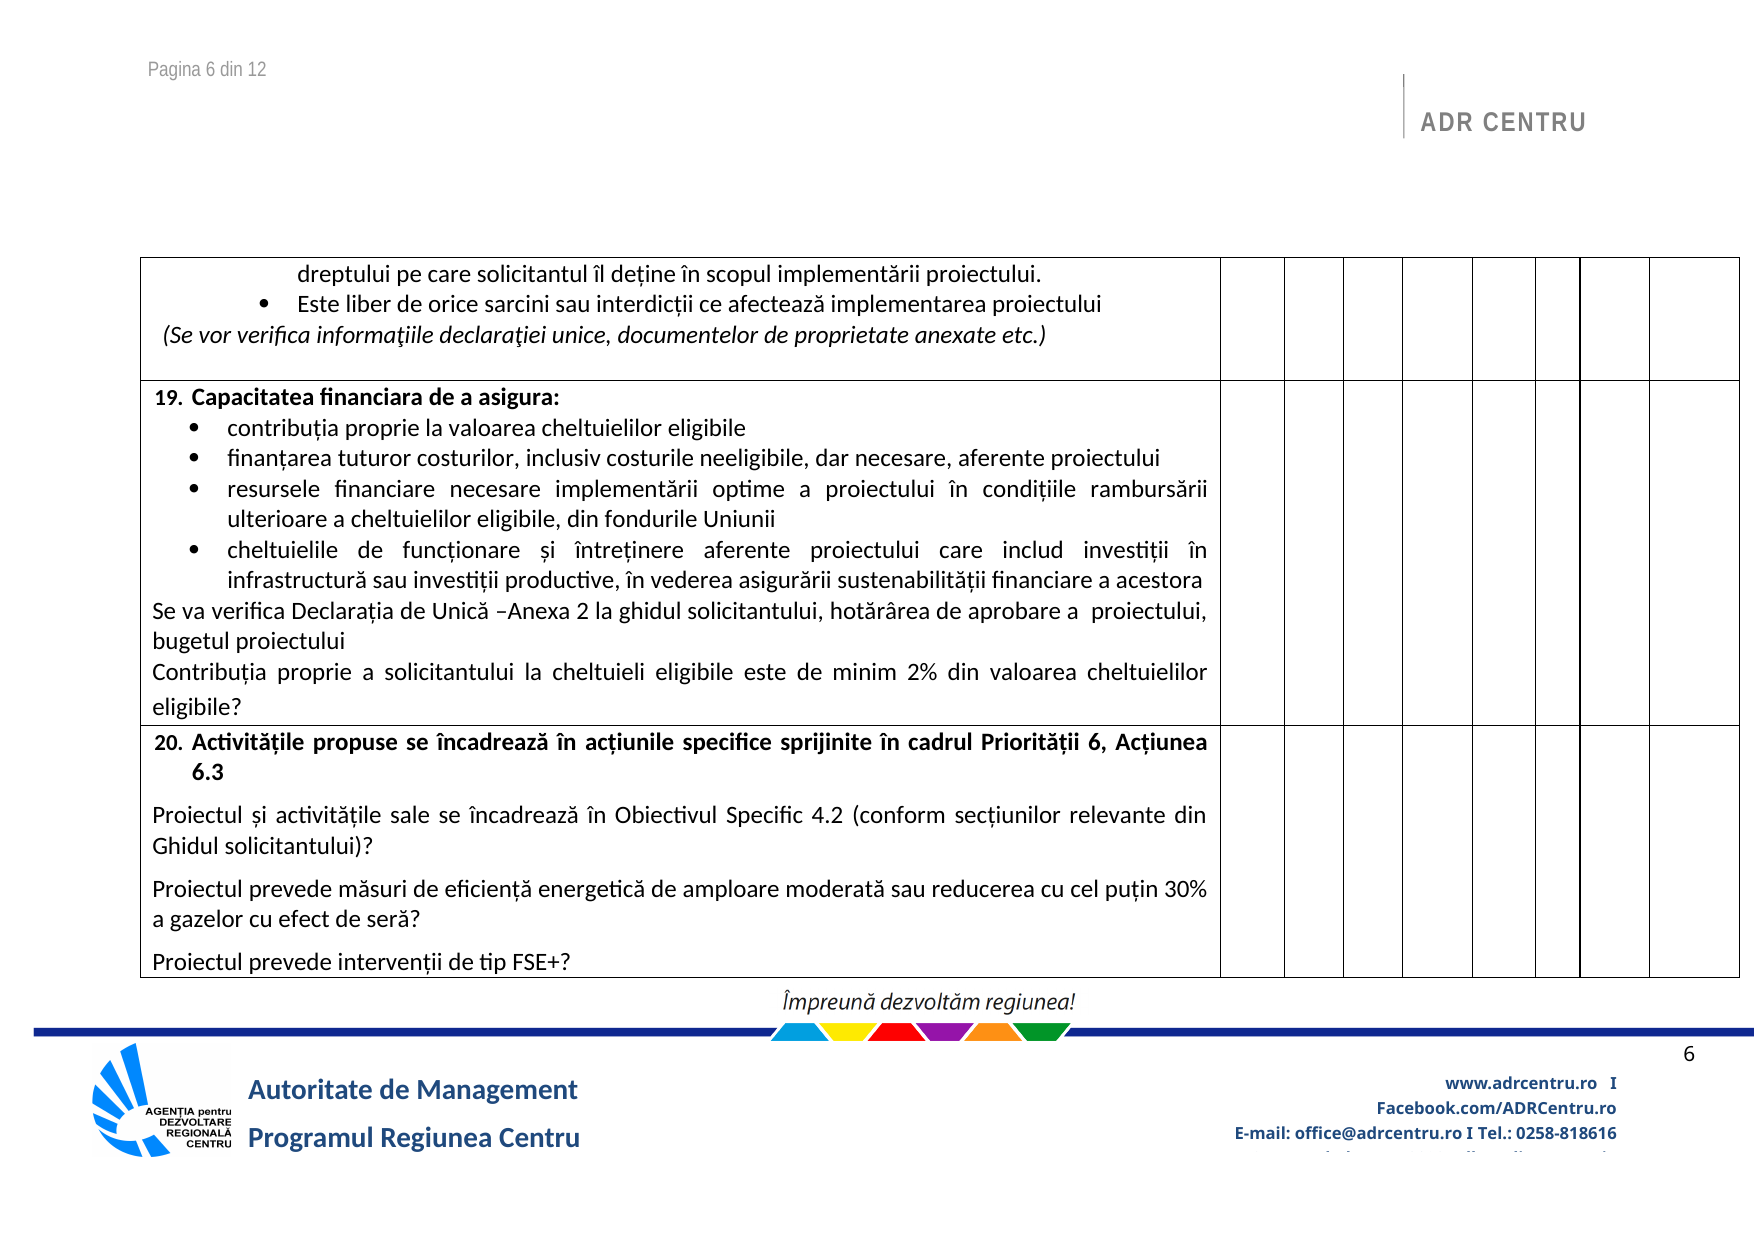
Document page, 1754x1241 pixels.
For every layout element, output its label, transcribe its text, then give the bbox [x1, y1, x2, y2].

table_cell [1650, 726, 1739, 977]
table_cell [1344, 726, 1402, 977]
picture [816, 1023, 1754, 1041]
table_cell [1536, 258, 1579, 380]
table_cell [1403, 381, 1472, 725]
table_cell [1581, 726, 1649, 977]
table_cell [1221, 726, 1284, 977]
table_cell [1473, 258, 1535, 380]
table_cell [1581, 381, 1649, 725]
table_cell [1581, 258, 1649, 380]
table_cell [1221, 381, 1284, 725]
table_cell [1403, 726, 1472, 977]
picture [33, 1023, 784, 1041]
table_cell [1344, 381, 1402, 725]
picture [92, 1043, 232, 1157]
table_cell [1285, 726, 1343, 977]
table_cell Capacitatea financiara de a asigura: contribuția proprie la valoarea cheltuielilor eligibile finanțarea tuturor costurilor, inclusiv costurile neeligibile, dar necesare, aferente proiectului resursele financiare necesare implementării optime a proiectului în condițiile rambursării ulterioare a cheltuielilor eligibile, din fondurile Uniunii cheltuielile de funcționare și întreținere aferente proiectului care includ investiții în infrastructură sau investiții productive, în vederea asigurării sustenabilității financiare a acestora Se va verifica Declarația de Unică –Anexa 2 la ghidul solicitantului, hotărârea de aprobare a proiectului, bugetul proiectului Contribuția proprie a solicitantului la cheltuieli eligibile este de minim 2% din valoarea cheltuielilor eligibile? [141, 381, 1220, 725]
table_cell [1536, 381, 1579, 725]
table_cell [1473, 381, 1535, 725]
table_cell [1285, 258, 1343, 380]
picture [769, 988, 1089, 1015]
table_cell [1536, 726, 1579, 977]
table_cell [1473, 726, 1535, 977]
table_cell [1221, 258, 1284, 380]
table_cell [1650, 381, 1739, 725]
table_cell [1403, 258, 1472, 380]
table_cell [1344, 258, 1402, 380]
table_cell [1650, 258, 1739, 380]
table_cell [1285, 381, 1343, 725]
table_cell Activitățile propuse se încadrează în acțiunile specifice sprijinite în cadrul Priorității 6, Acțiunea 6.3 Proiectul și activitățile sale se încadrează în Obiectivul Specific 4.2 (conform secțiunilor relevante din Ghidul solicitantului)? Proiectul prevede măsuri de eficiență energetică de amploare moderată sau reducerea cu cel puțin 30% a gazelor cu efect de seră? Proiectul prevede intervenții de tip FSE+? [141, 726, 1220, 977]
